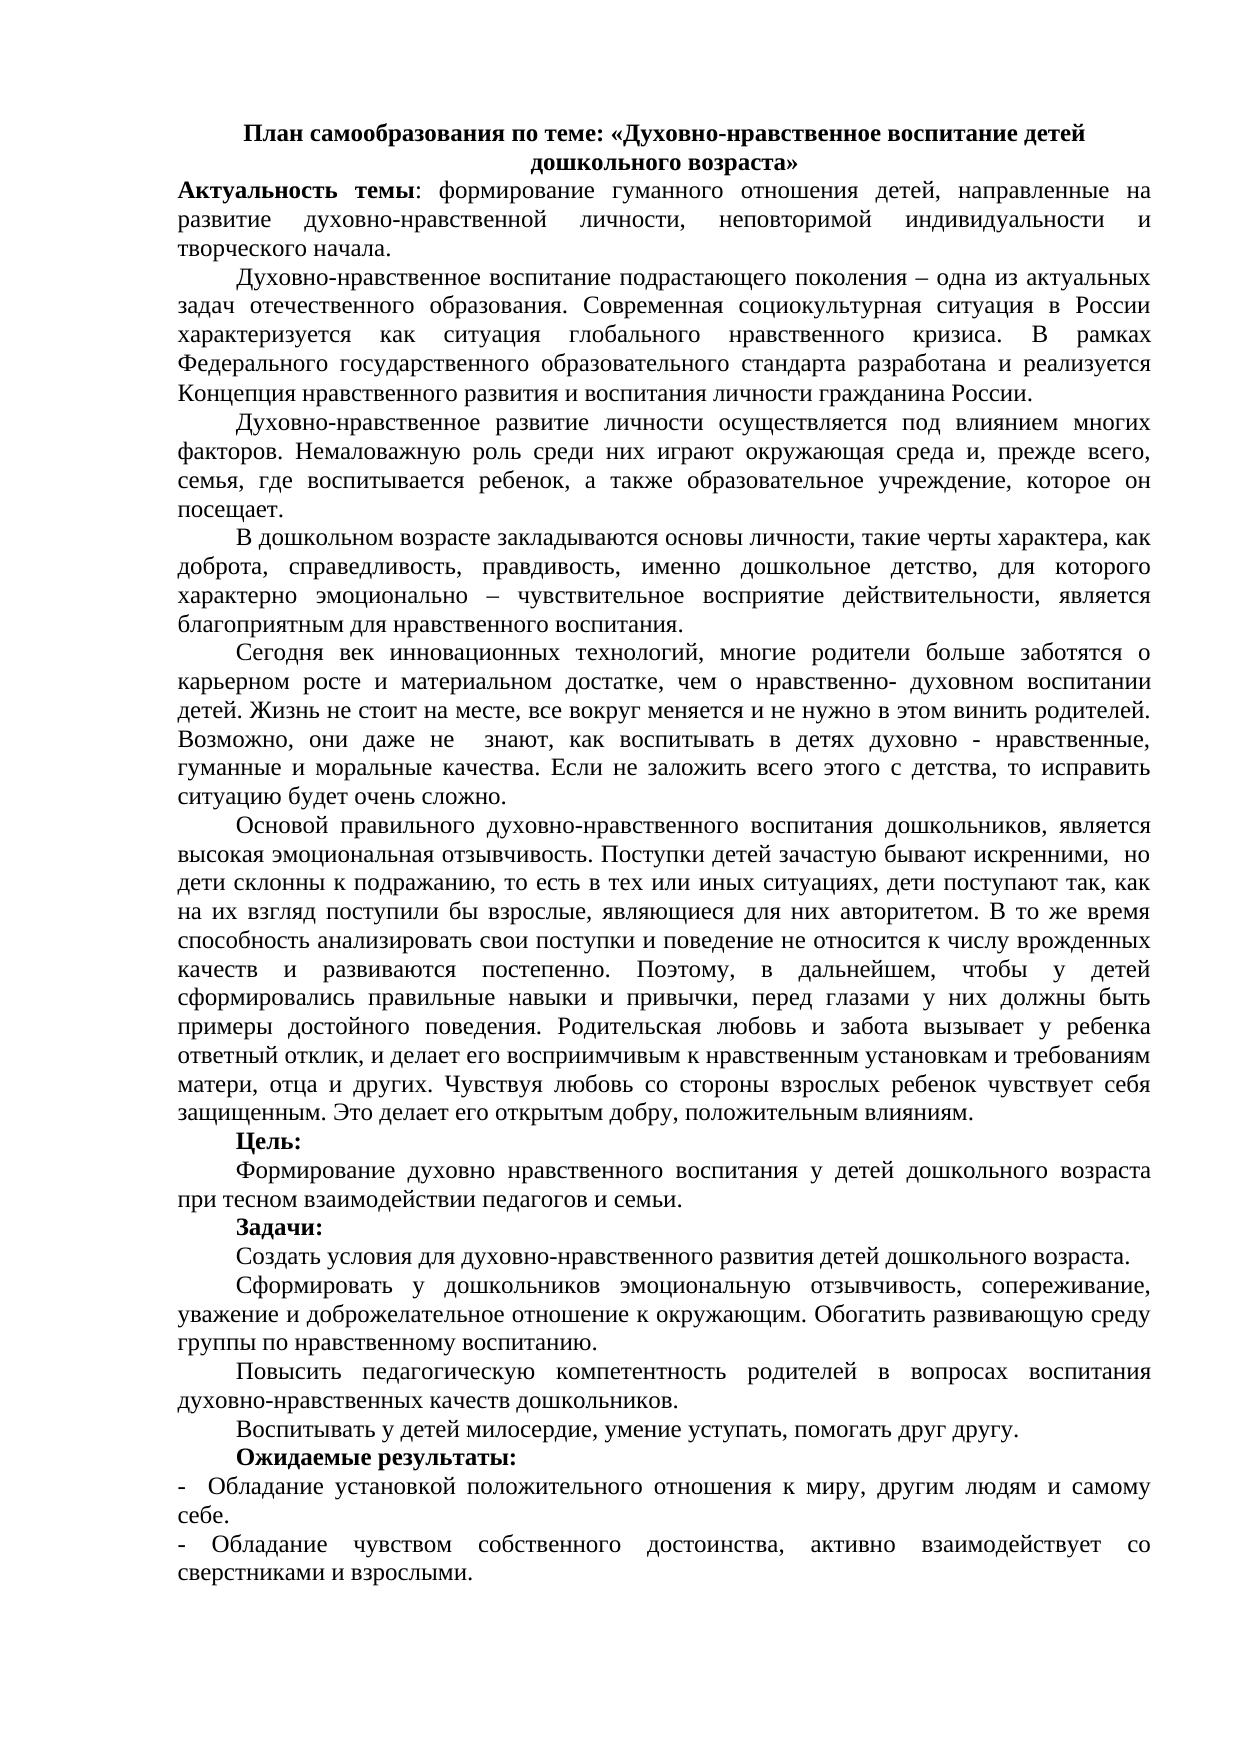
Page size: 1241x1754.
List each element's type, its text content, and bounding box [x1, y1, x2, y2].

text План самообразования по теме: «Духовно-нравственное воспитание детей дошкольного возраста» [177, 118, 1152, 176]
text Цель: [177, 1126, 1152, 1155]
text Ожидаемые результаты: [177, 1442, 1152, 1471]
text - Обладание установкой положительного отношения к миру, другим людям и самому себе. [177, 1471, 1152, 1529]
text - Обладание чувством собственного достоинства, активно взаимодействует со сверстниками и взрослыми. [177, 1529, 1152, 1586]
text В дошкольном возрасте закладываются основы личности, такие черты характера, как доброта, справедливость, правдивость, именно дошкольное детство, для которого характерно эмоционально – чувствительное восприятие действительности, является благоприятным для нравственного воспитания. [177, 522, 1152, 637]
text Сформировать у дошкольников эмоциональную отзывчивость, сопереживание, уважение и доброжелательное отношение к окружающим. Обогатить развивающую среду группы по нравственному воспитанию. [177, 1270, 1152, 1356]
text Задачи: [177, 1212, 1152, 1241]
text Основой правильного духовно-нравственного воспитания дошкольников, является высокая эмоциональная отзывчивость. Поступки детей зачастую бывают искренними, но дети склонны к подражанию, то есть в тех или иных ситуациях, дети поступают так, как на их взгляд поступили бы взрослые, являющиеся для них авторитетом. В то же время способность анализировать свои поступки и поведение не относится к числу врожденных качеств и развиваются постепенно. Поэтому, в дальнейшем, чтобы у детей сформировались правильные навыки и привычки, перед глазами у них должны быть примеры достойного поведения. Родительская любовь и забота вызывает у ребенка ответный отклик, и делает его восприимчивым к нравственным установкам и требованиям матери, отца и других. Чувствуя любовь со стороны взрослых ребенок чувствует себя защищенным. Это делает его открытым добру, положительным влияниям. [177, 810, 1152, 1126]
text Сегодня век инновационных технологий, многие родители больше заботятся о карьерном росте и материальном достатке, чем о нравственно- духовном воспитании детей. Жизнь не стоит на месте, все вокруг меняется и не нужно в этом винить родителей. Возможно, они даже не знают, как воспитывать в детях духовно - нравственные, гуманные и моральные качества. Если не заложить всего этого с детства, то исправить ситуацию будет очень сложно. [177, 637, 1152, 810]
text Духовно-нравственное развитие личности осуществляется под влиянием многих факторов. Немаловажную роль среди них играют окружающая среда и, прежде всего, семья, где воспитывается ребенок, а также образовательное учреждение, которое он посещает. [177, 407, 1152, 522]
text Повысить педагогическую компетентность родителей в вопросах воспитания духовно-нравственных качеств дошкольников. [177, 1356, 1152, 1414]
text Актуальность темы: формирование гуманного отношения детей, направленные на развитие духовно-нравственной личности, неповторимой индивидуальности и творческого начала. [177, 176, 1152, 262]
text Духовно-нравственное воспитание подрастающего поколения – одна из актуальных задач отечественного образования. Современная социокультурная ситуация в России характеризуется как ситуация глобального нравственного кризиса. В рамках Федерального государственного образовательного стандарта разработана и реализуется Концепция нравственного развития и воспитания личности гражданина России. [177, 262, 1152, 407]
text Воспитывать у детей милосердие, умение уступать, помогать друг другу. [177, 1414, 1152, 1442]
text Создать условия для духовно-нравственного развития детей дошкольного возраста. [177, 1241, 1152, 1270]
text Формирование духовно нравственного воспитания у детей дошкольного возраста при тесном взаимодействии педагогов и семьи. [177, 1155, 1152, 1212]
